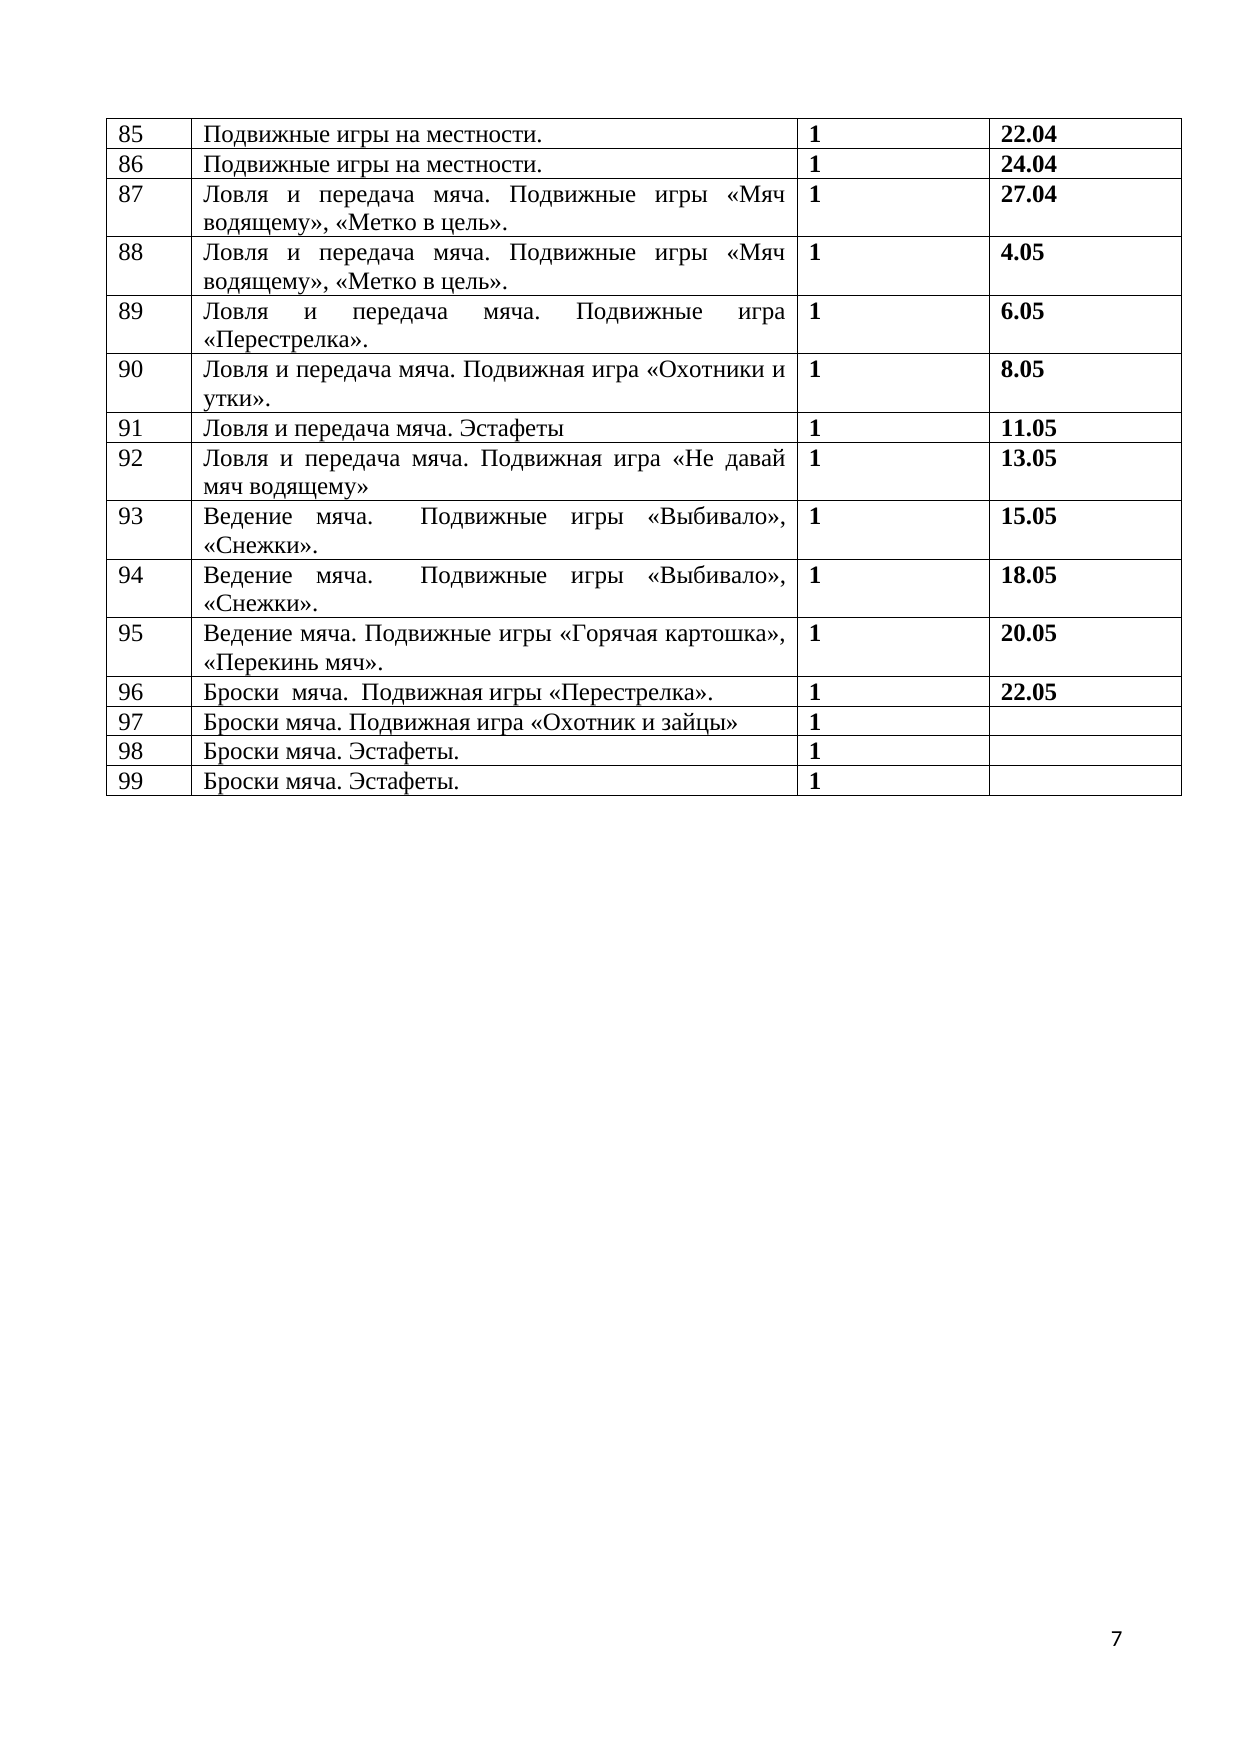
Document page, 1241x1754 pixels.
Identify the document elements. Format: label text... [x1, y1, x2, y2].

table_cell Ловля и передача мяча. Подвижные игра «Перестрелка». [192, 296, 797, 353]
table_cell 1 [798, 560, 989, 617]
table_cell 99 [107, 766, 191, 795]
table_cell 18.05 [990, 560, 1181, 617]
table_cell Ловля и передача мяча. Подвижные игры «Мяч водящему», «Метко в цель». [192, 237, 797, 295]
table_cell Ловля и передача мяча. Подвижные игры «Мяч водящему», «Метко в цель». [192, 179, 797, 236]
table_cell Броски мяча. Подвижная игра «Охотник и зайцы» [192, 707, 797, 735]
table_cell Броски мяча. Эстафеты. [192, 766, 797, 795]
table_cell 6.05 [990, 296, 1181, 353]
table_cell Ловля и передача мяча. Эстафеты [192, 413, 797, 442]
table_cell Броски мяча. Эстафеты. [192, 736, 797, 765]
table_cell 1 [798, 677, 989, 706]
table_cell 97 [107, 707, 191, 735]
table_cell 1 [798, 237, 989, 295]
table_cell 91 [107, 413, 191, 442]
table_cell 15.05 [990, 501, 1181, 559]
table_cell 87 [107, 179, 191, 236]
table_cell 1 [798, 119, 989, 148]
table_cell 8.05 [990, 354, 1181, 412]
table_cell 92 [107, 443, 191, 500]
table_cell Ведение мяча. Подвижные игры «Выбивало», «Снежки». [192, 501, 797, 559]
table_cell 1 [798, 296, 989, 353]
table_cell 1 [798, 179, 989, 236]
table_cell Ловля и передача мяча. Подвижная игра «Охотники и утки». [192, 354, 797, 412]
table_cell 1 [798, 149, 989, 178]
table_cell 13.05 [990, 443, 1181, 500]
table_cell 96 [107, 677, 191, 706]
table_cell 22.05 [990, 677, 1181, 706]
table_cell 1 [798, 443, 989, 500]
table_cell 1 [798, 501, 989, 559]
table_cell 86 [107, 149, 191, 178]
table_cell 88 [107, 237, 191, 295]
table_cell 93 [107, 501, 191, 559]
table_cell Ведение мяча. Подвижные игры «Горячая картошка», «Перекинь мяч». [192, 618, 797, 676]
table_cell Подвижные игры на местности. [192, 119, 797, 148]
table_cell 89 [107, 296, 191, 353]
table_cell [990, 707, 1181, 735]
table_cell 27.04 [990, 179, 1181, 236]
table_cell 85 [107, 119, 191, 148]
table_cell Ведение мяча. Подвижные игры «Выбивало», «Снежки». [192, 560, 797, 617]
table_cell 1 [798, 707, 989, 735]
table_cell 98 [107, 736, 191, 765]
table_cell 24.04 [990, 149, 1181, 178]
table_cell 22.04 [990, 119, 1181, 148]
table_cell Броски мяча. Подвижная игры «Перестрелка». [192, 677, 797, 706]
table_cell 20.05 [990, 618, 1181, 676]
table_cell 11.05 [990, 413, 1181, 442]
table_cell 94 [107, 560, 191, 617]
table_cell 1 [798, 618, 989, 676]
table_cell Подвижные игры на местности. [192, 149, 797, 178]
table_cell 1 [798, 766, 989, 795]
table_cell 1 [798, 354, 989, 412]
table_cell 1 [798, 413, 989, 442]
table_cell [990, 766, 1181, 795]
table_cell [990, 736, 1181, 765]
table_cell 90 [107, 354, 191, 412]
table_cell 95 [107, 618, 191, 676]
table_cell 4.05 [990, 237, 1181, 295]
table_cell Ловля и передача мяча. Подвижная игра «Не давай мяч водящему» [192, 443, 797, 500]
table_cell 1 [798, 736, 989, 765]
